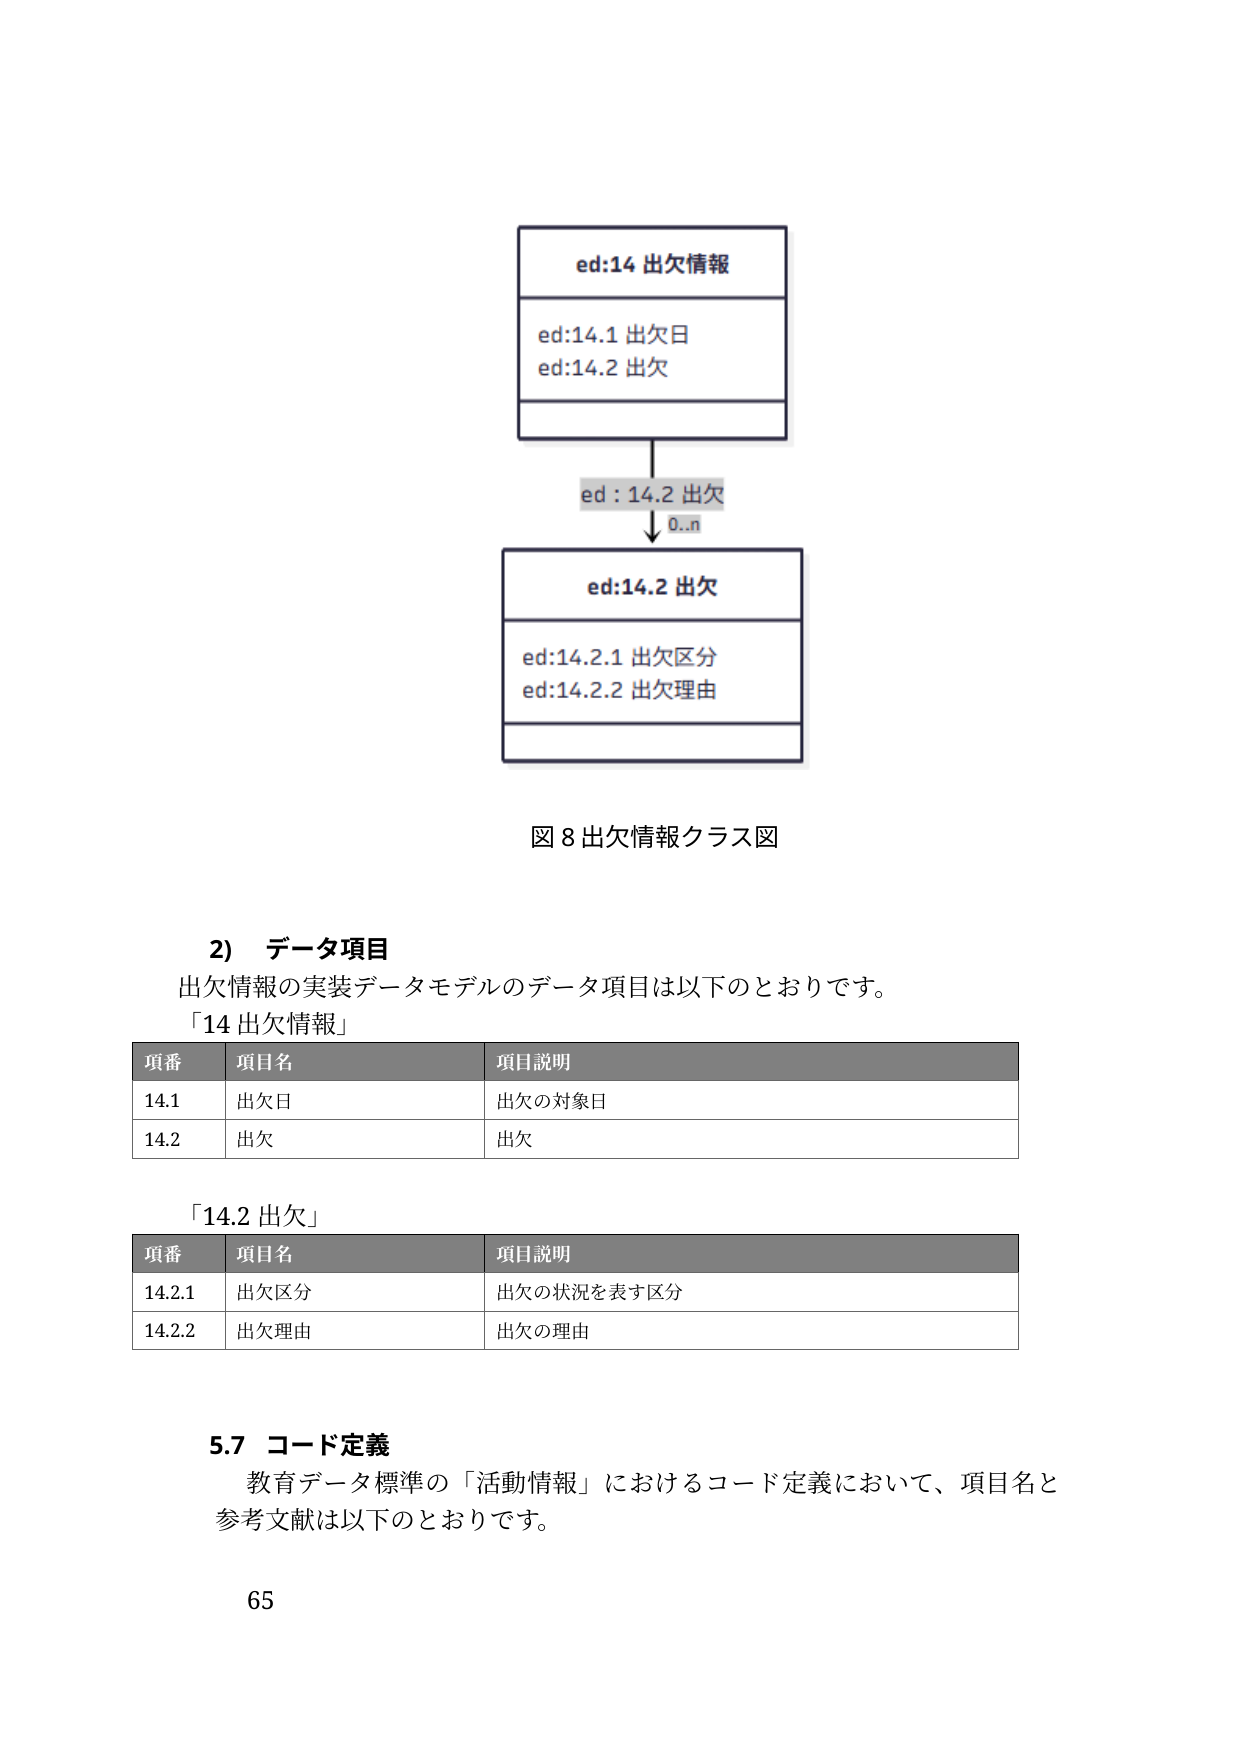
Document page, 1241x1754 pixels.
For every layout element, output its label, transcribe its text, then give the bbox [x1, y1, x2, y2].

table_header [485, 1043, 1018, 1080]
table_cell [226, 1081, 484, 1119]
text 教育データ標準の「活動情報」におけるコード定義において、項目名と参考文献は以下のとおりです。 [215, 1463, 1063, 1538]
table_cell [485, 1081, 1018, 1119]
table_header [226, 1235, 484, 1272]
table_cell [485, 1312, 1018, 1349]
text 図 8出欠情報クラス図 [215, 817, 1063, 854]
text 「14.2 出欠」 [177, 1196, 1063, 1233]
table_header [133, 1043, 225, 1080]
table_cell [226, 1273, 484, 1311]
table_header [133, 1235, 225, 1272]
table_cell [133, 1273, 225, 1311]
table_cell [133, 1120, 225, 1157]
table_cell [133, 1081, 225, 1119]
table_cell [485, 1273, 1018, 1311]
text 「14 出欠情報」 [177, 1004, 1063, 1042]
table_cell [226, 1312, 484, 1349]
subtitle コード定義 [177, 1425, 1063, 1463]
text 出欠情報の実装データモデルのデータ項目は以下のとおりです。 [177, 967, 1063, 1004]
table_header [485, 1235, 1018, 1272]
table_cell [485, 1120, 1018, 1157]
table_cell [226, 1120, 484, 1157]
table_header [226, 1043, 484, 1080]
picture [497, 216, 813, 770]
subtitle データ項目 [177, 929, 1063, 967]
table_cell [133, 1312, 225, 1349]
